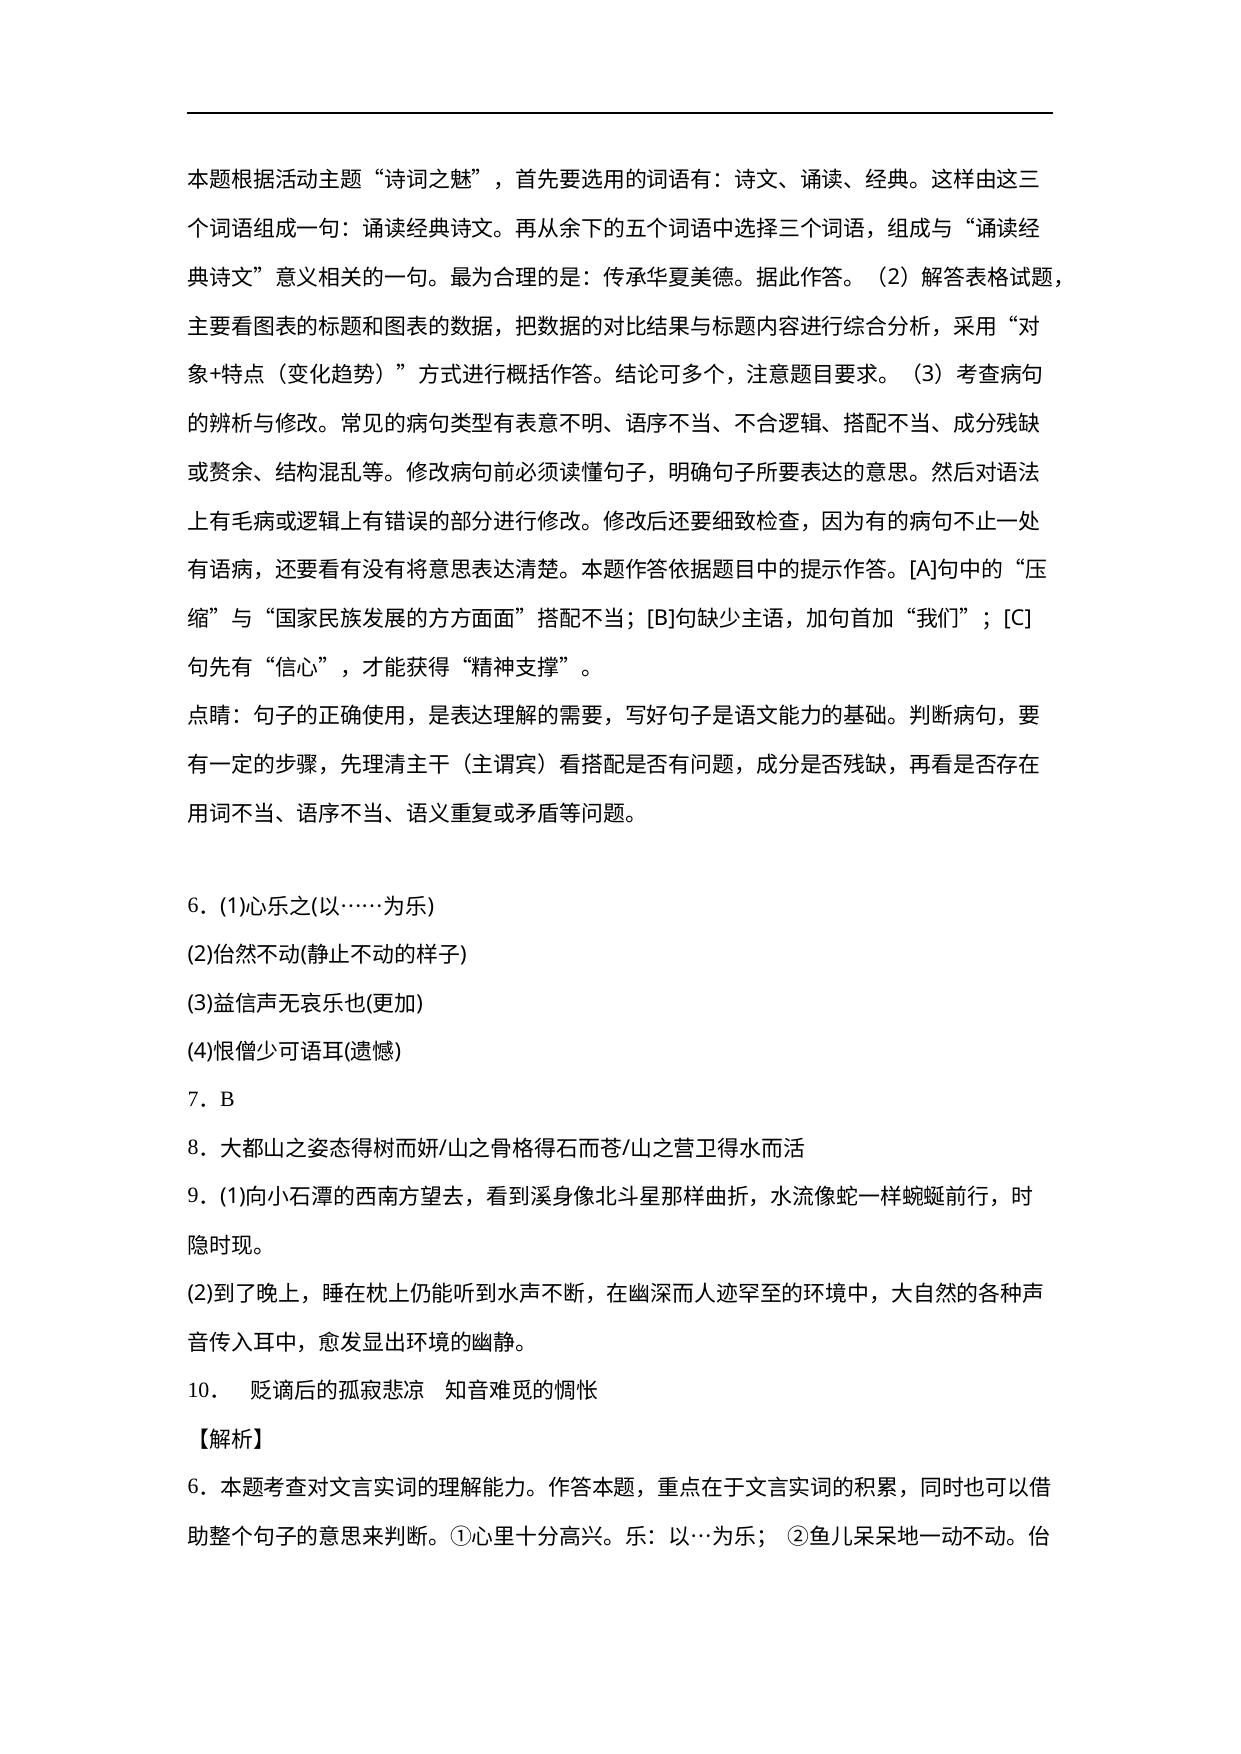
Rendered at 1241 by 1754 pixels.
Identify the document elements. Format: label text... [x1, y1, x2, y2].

text (2)到了晚上，睡在枕上仍能听到水声不断，在幽深而人迹罕至的环境中，大自然的各种声音传入耳中，愈发显出环境的幽静。 [187, 1276, 1053, 1357]
text 10． 贬谪后的孤寂悲凉 知音难觅的惆怅 [187, 1373, 1053, 1405]
text 8．大都山之姿态得树而妍/山之骨格得石而苍/山之营卫得水而活 [187, 1130, 1053, 1163]
text (3)益信声无哀乐也(更加) [187, 985, 1053, 1018]
text 9．(1)向小石潭的西南方望去，看到溪身像北斗星那样曲折，水流像蛇一样蜿蜒前行，时隐时现。 [187, 1179, 1053, 1260]
text 6．(1)心乐之(以……为乐) [187, 889, 1053, 921]
text (2)佁然不动(静止不动的样子) [187, 937, 1053, 969]
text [187, 162, 1053, 682]
text 点睛：句子的正确使用，是表达理解的需要，写好句子是语文能力的基础。判断病句，要有一定的步骤，先理清主干（主谓宾）看搭配是否有问题，成分是否残缺，再看是否存在用词不当、语序不当、语义重复或矛盾等问题。 [187, 698, 1053, 828]
text 【解析】 [187, 1421, 1053, 1454]
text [187, 1469, 1053, 1551]
text 7．B [187, 1082, 1053, 1114]
text (4)恨僧少可语耳(遗憾) [187, 1034, 1053, 1066]
